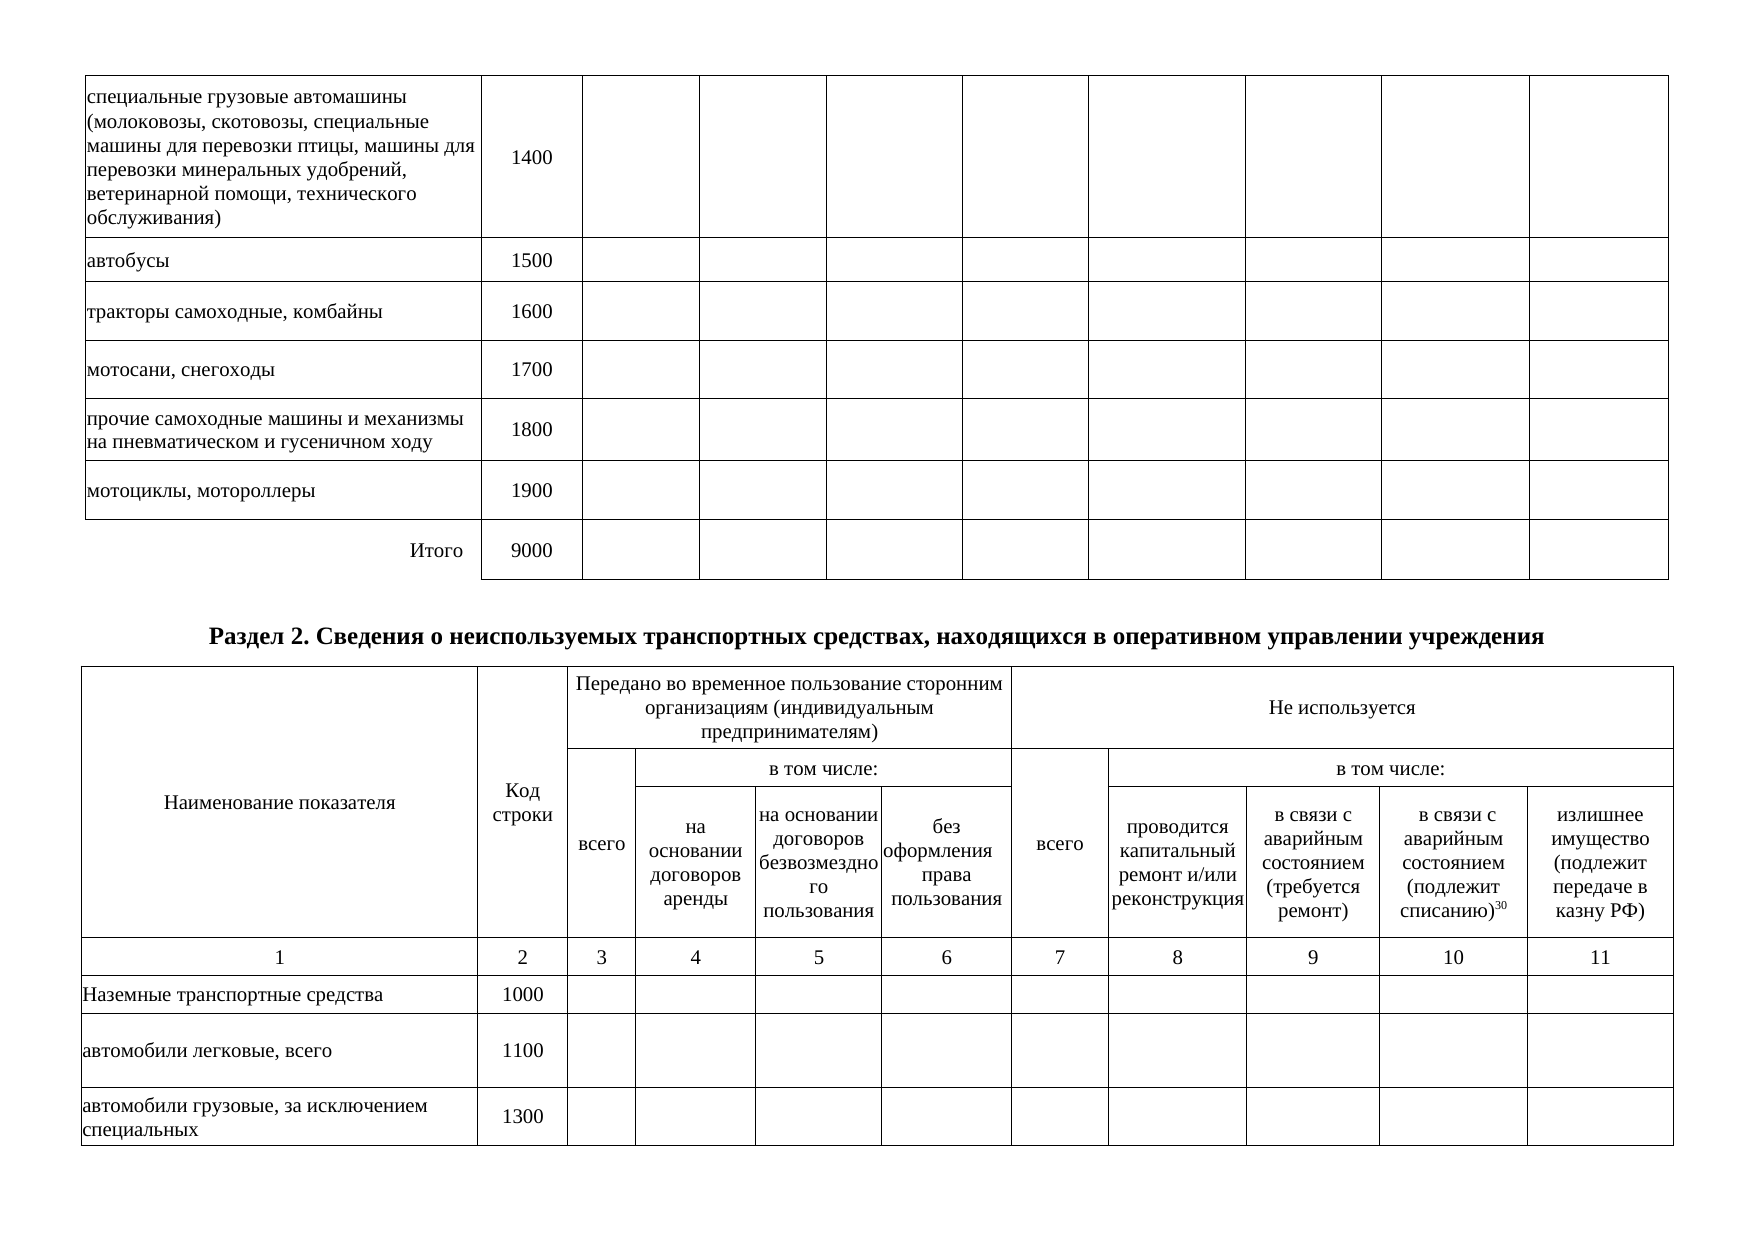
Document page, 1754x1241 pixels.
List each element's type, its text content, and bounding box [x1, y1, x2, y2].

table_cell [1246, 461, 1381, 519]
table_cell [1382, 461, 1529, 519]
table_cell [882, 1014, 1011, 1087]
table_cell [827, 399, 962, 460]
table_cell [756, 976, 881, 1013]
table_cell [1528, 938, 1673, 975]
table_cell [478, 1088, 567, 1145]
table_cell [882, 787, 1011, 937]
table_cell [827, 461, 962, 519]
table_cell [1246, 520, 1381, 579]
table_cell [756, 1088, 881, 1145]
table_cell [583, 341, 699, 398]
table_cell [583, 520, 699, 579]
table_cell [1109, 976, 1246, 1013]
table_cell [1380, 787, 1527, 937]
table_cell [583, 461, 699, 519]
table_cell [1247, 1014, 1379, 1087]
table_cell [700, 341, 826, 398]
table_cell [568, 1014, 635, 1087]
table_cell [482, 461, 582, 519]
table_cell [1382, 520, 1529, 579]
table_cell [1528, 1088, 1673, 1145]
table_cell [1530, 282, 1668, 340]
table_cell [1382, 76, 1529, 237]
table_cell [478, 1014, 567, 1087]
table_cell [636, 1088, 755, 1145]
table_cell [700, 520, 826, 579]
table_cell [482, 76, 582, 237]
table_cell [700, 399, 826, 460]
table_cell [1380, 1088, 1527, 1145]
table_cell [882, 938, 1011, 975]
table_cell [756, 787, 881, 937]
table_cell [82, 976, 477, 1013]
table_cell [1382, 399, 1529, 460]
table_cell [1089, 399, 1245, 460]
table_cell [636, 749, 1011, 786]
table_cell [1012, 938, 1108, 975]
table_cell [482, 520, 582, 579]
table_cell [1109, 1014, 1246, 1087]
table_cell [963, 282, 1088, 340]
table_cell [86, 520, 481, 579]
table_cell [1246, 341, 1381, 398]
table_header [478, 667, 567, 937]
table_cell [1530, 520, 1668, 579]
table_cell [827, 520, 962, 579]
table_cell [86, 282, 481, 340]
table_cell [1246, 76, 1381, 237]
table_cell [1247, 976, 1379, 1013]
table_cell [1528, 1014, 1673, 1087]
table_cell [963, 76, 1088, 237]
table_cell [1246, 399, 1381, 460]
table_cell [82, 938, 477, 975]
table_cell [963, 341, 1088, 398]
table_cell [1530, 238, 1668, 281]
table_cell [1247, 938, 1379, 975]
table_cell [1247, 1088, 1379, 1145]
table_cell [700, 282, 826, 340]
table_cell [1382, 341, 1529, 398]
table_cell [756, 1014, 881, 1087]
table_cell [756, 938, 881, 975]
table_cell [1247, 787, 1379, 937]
text Раздел 2. Сведения о неиспользуемых транспортных средствах, находящихся в оперативном управлении учреждения [75, 628, 1679, 649]
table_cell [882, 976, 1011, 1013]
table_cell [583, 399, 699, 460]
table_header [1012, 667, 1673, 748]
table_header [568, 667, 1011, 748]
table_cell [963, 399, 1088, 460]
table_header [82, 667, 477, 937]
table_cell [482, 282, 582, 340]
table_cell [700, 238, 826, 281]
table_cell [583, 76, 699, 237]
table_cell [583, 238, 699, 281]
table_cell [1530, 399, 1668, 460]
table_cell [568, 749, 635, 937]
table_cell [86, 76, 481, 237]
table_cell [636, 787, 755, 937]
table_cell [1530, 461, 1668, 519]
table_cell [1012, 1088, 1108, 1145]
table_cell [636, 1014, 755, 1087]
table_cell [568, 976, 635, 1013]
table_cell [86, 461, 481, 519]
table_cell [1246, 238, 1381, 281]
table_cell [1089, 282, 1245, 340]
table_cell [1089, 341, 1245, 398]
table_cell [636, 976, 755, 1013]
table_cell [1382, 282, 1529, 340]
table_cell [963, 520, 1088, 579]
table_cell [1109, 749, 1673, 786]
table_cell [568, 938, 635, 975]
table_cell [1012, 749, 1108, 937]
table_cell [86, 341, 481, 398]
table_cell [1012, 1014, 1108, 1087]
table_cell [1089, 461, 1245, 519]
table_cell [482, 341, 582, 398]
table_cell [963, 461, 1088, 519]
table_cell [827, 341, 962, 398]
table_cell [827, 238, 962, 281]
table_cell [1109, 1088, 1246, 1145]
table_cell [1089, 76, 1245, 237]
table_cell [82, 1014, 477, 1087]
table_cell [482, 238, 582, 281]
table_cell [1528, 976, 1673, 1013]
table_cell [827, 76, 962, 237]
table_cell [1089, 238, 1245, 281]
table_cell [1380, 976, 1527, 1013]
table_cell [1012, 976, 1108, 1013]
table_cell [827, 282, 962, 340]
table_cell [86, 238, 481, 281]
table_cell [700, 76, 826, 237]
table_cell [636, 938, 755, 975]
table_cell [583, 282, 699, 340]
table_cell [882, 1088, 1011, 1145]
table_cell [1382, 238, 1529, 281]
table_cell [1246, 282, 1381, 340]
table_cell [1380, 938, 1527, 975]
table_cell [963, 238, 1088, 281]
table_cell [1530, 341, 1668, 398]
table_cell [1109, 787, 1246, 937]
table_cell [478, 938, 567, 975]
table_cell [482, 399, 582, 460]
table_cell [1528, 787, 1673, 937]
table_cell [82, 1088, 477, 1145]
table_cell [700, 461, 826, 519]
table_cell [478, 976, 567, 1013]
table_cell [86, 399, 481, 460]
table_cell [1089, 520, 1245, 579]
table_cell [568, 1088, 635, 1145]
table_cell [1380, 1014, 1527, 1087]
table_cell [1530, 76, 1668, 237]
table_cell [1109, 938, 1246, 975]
